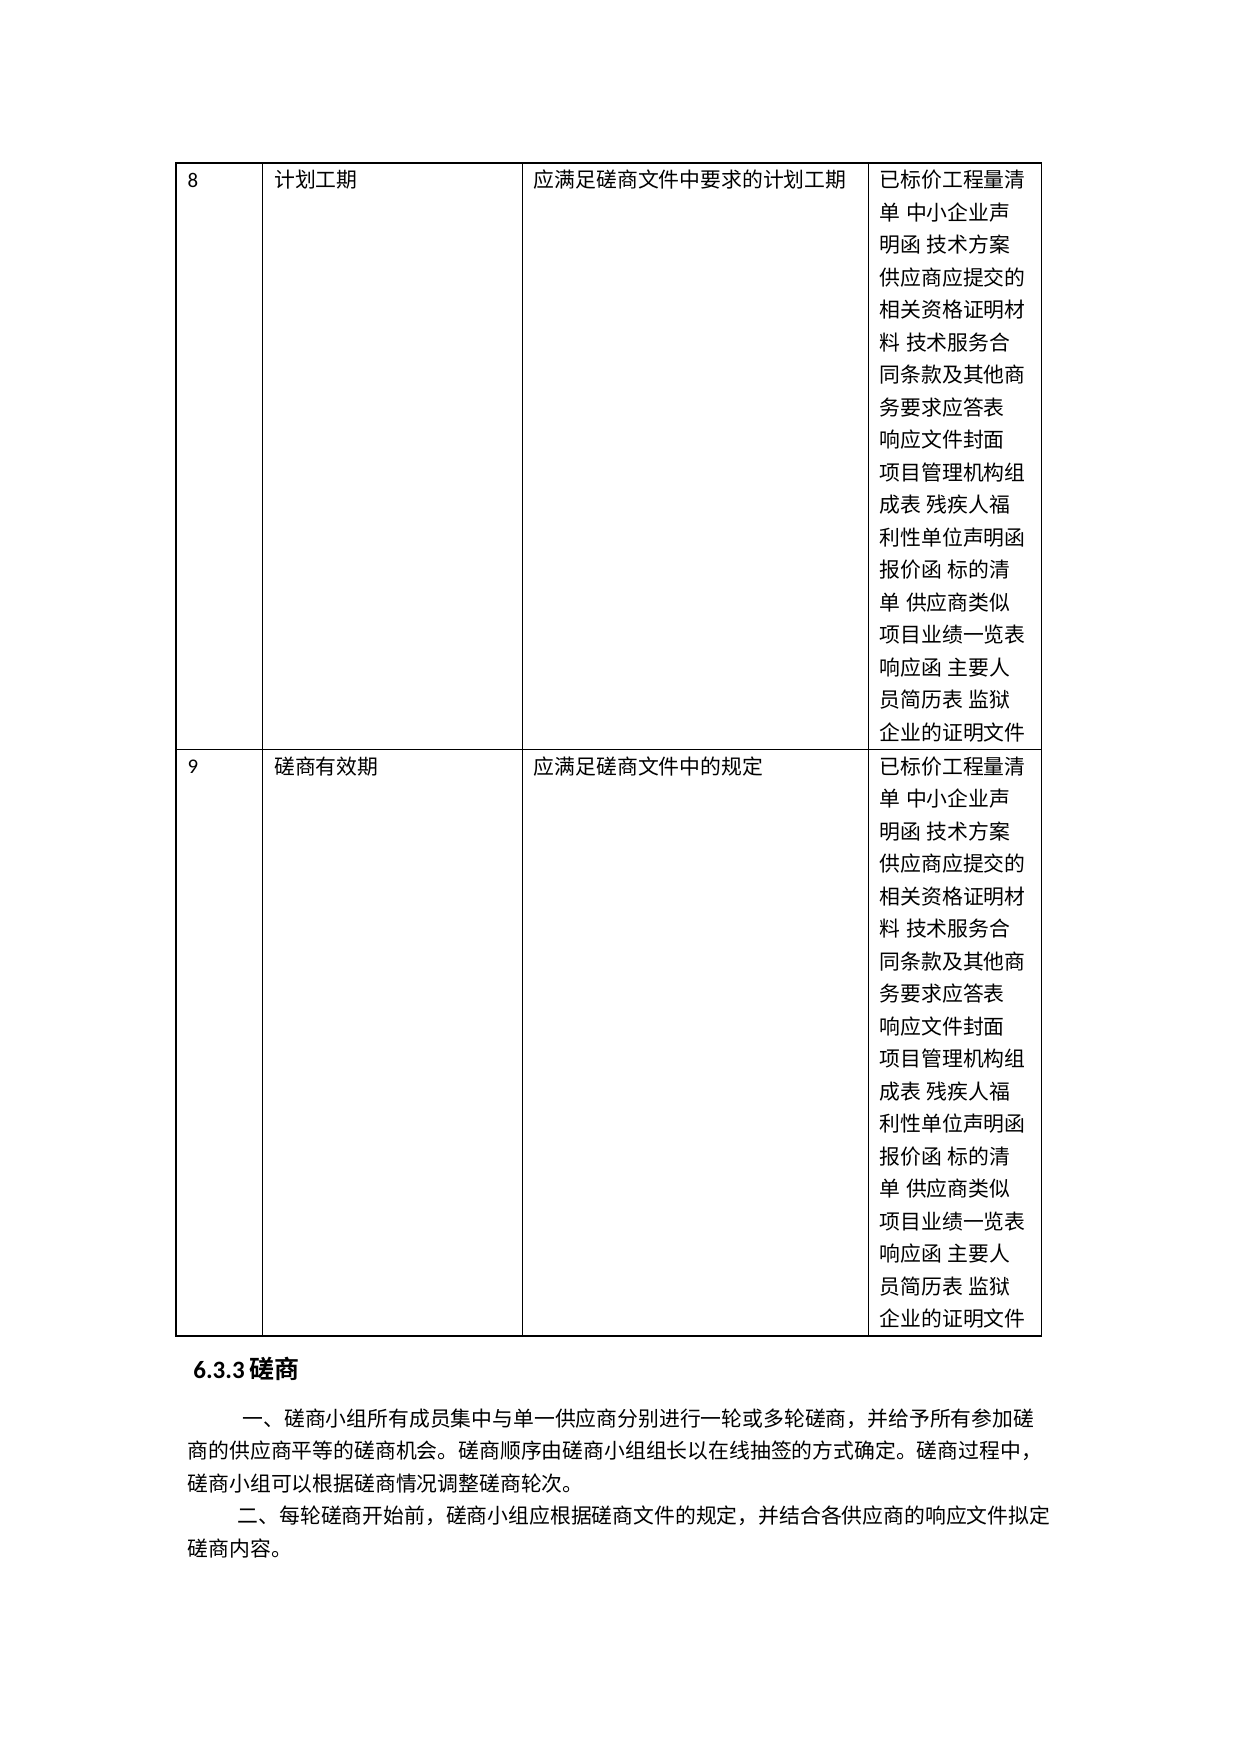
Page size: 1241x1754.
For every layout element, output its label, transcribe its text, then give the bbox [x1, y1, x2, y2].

text 二、每轮磋商开始前，磋商小组应根据磋商文件的规定，并结合各供应商的响应文件拟定磋商内容。 [187, 1499, 1053, 1564]
table_cell 9 [177, 750, 262, 1335]
text 6.3.3磋商 [187, 1337, 1053, 1402]
table_cell 磋商有效期 [263, 750, 522, 1335]
table_cell 8 [177, 164, 262, 748]
table_cell 应满足磋商文件中要求的计划工期 [523, 164, 868, 748]
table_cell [869, 164, 1041, 748]
table_cell 计划工期 [263, 164, 522, 748]
table_cell 应满足磋商文件中的规定 [523, 750, 868, 1335]
text 一、磋商小组所有成员集中与单一供应商分别进行一轮或多轮磋商，并给予所有参加磋商的供应商平等的磋商机会。磋商顺序由磋商小组组长以在线抽签的方式确定。磋商过程中，磋商小组可以根据磋商情况调整磋商轮次。 [187, 1402, 1053, 1499]
table_cell 已标价工程量清单 中小企业声明函 技术方案 供应商应提交的相关资格证明材料 技术服务合同条款及其他商务要求应答表 响应文件封面 项目管理机构组成表 残疾人福利性单位声明函 报价函 标的清单 供应商类似项目业绩一览表 响应函 主要人员简历表 监狱企业的证明文件 [869, 750, 1041, 1335]
